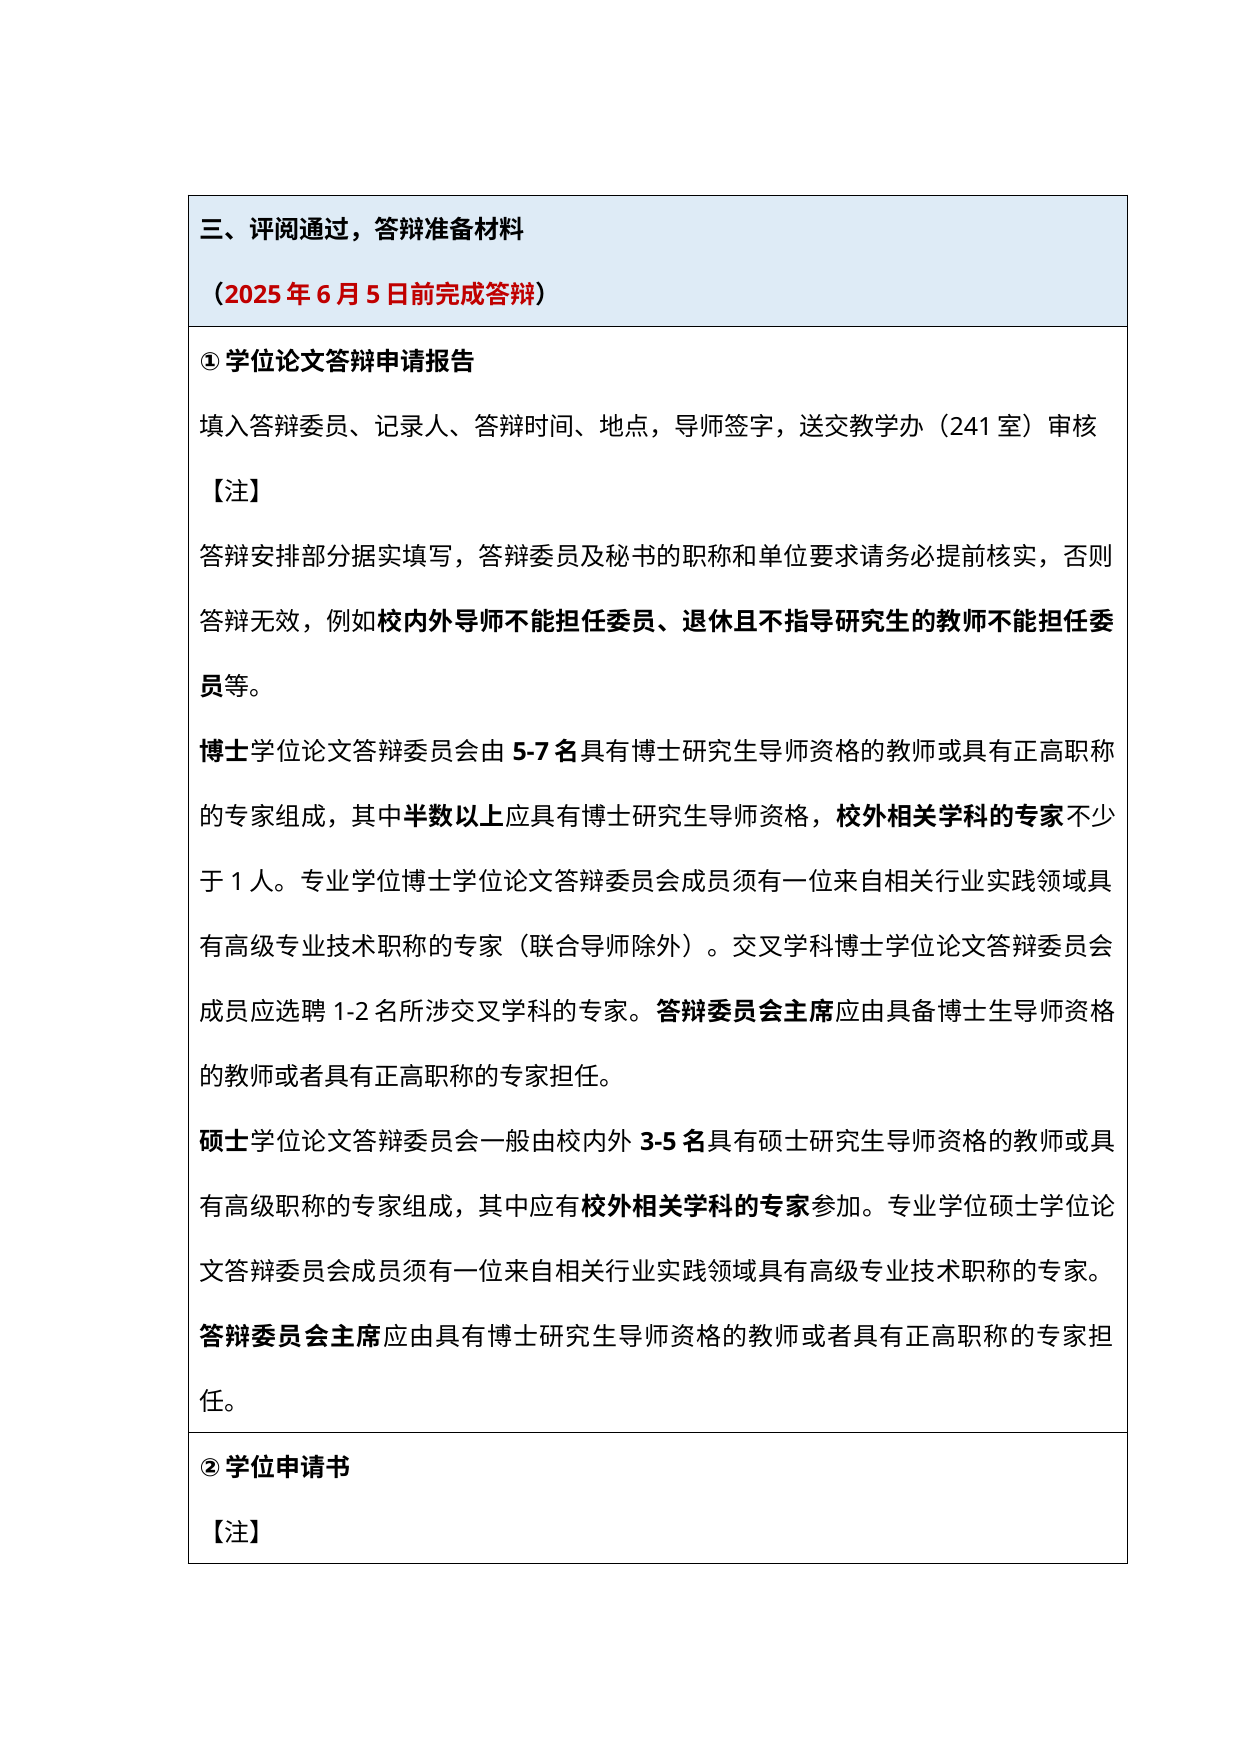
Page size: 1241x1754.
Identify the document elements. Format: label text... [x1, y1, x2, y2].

table_header 评阅通过，答辩准备材料 （2025年6月5日前完成答辩） [189, 196, 1127, 326]
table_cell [189, 1433, 1127, 1563]
table_cell ①学位论文答辩申请报告 填入答辩委员、记录人、答辩时间、地点，导师签字，送交教学办（241室）审核 【注】 答辩安排部分据实填写，答辩委员及秘书的职称和单位要求请务必提前核实，否则答辩无效，例如校内外导师不能担任委员、退休且不指导研究生的教师不能担任委员等。 博士学位论文答辩委员会由 5-7名具有博士研究生导师资格的教师或具有正高职称的专家组成，其中半数以上应具有博士研究生导师资格，校外相关学科的专家不少于1人。专业学位博士学位论文答辩委员会成员须有一位来自相关行业实践领域具有高级专业技术职称的专家（联合导师除外）。交叉学科博士学位论文答辩委员会成员应选聘1-2名所涉交叉学科的专家。答辩委员会主席应由具备博士生导师资格的教师或者具有正高职称的专家担任。 硕士学位论文答辩委员会一般由校内外 3-5名具有硕士研究生导师资格的教师或具有高级职称的专家组成，其中应有校外相关学科的专家参加。专业学位硕士学位论文答辩委员会成员须有一位来自相关行业实践领域具有高级专业技术职称的专家。答辩委员会主席应由具有博士研究生导师资格的教师或者具有正高职称的专家担任。 [189, 327, 1127, 1432]
